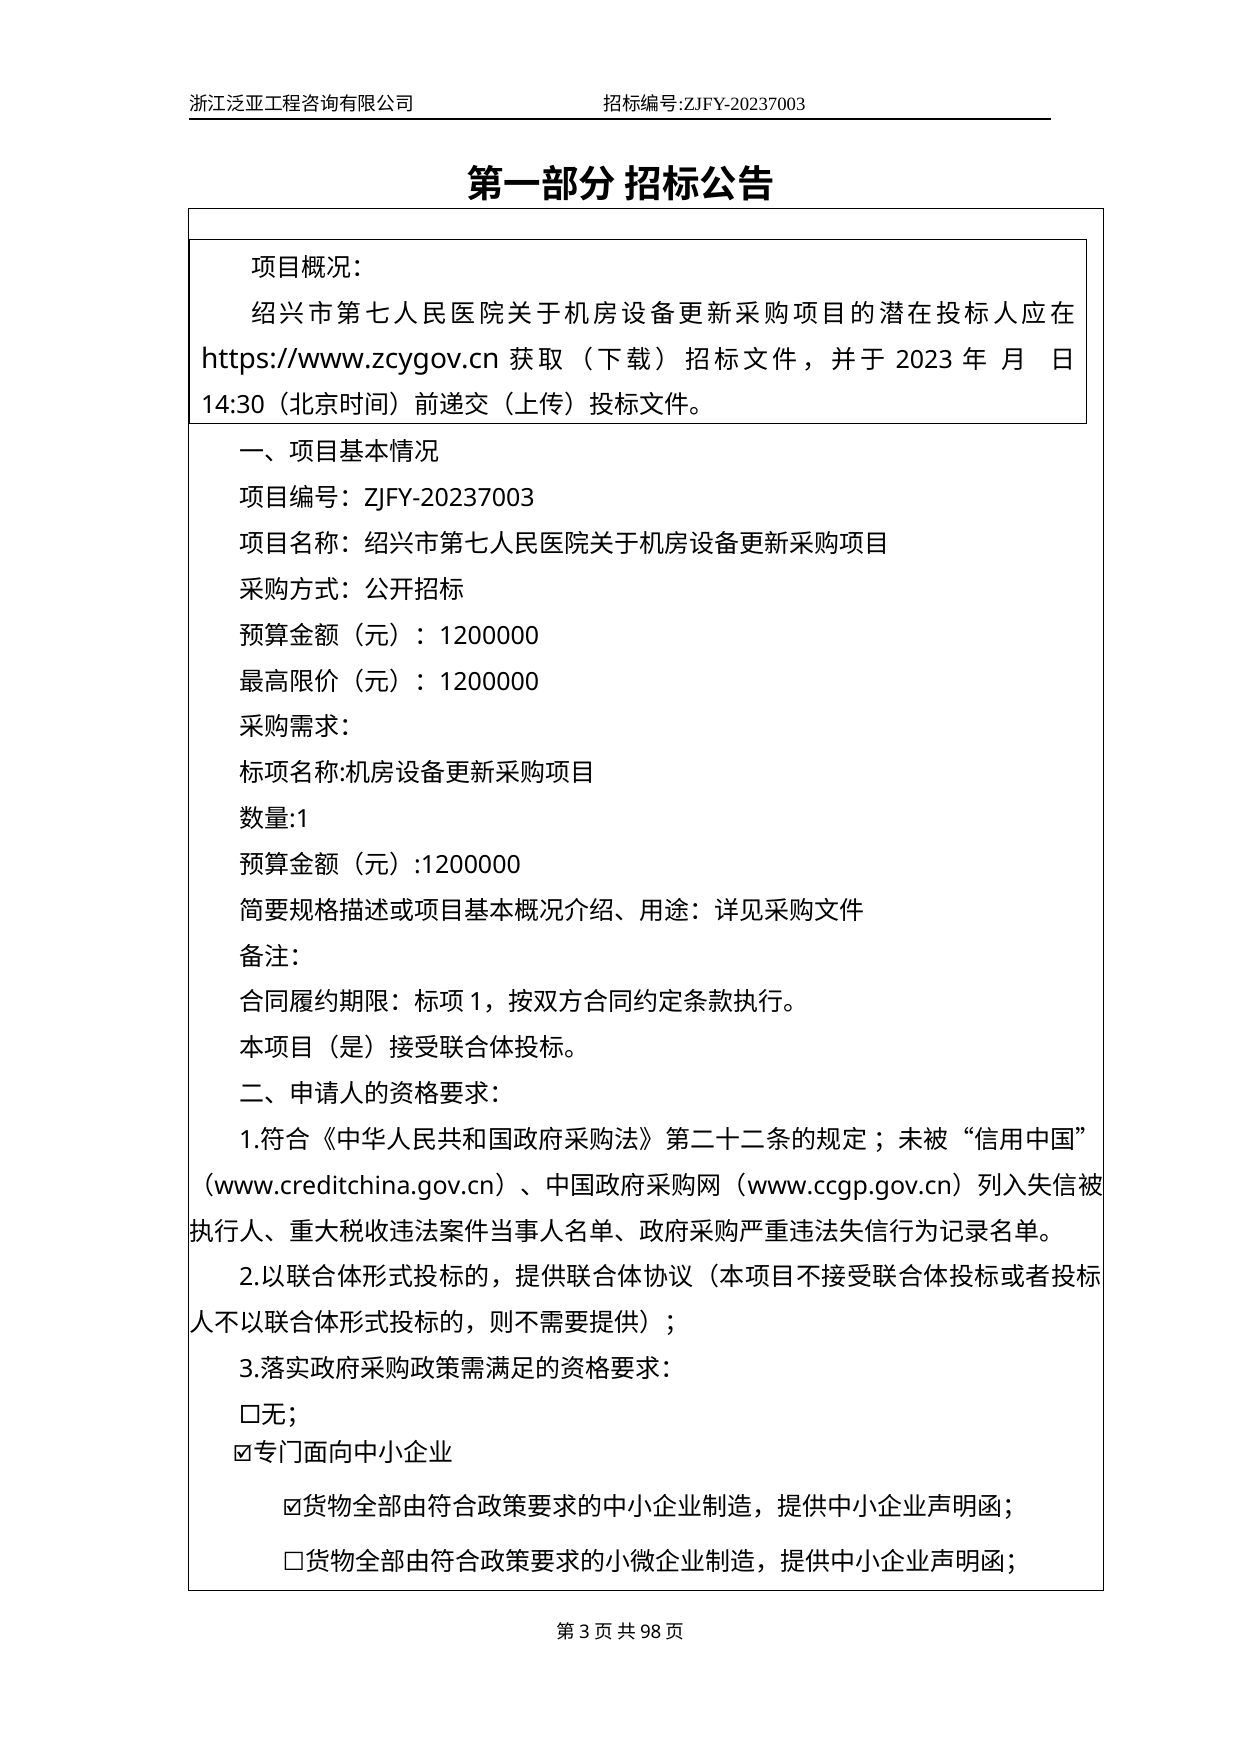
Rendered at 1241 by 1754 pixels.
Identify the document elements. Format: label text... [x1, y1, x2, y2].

text 第一部分 招标公告 [189, 153, 1051, 208]
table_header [189, 209, 1103, 1590]
